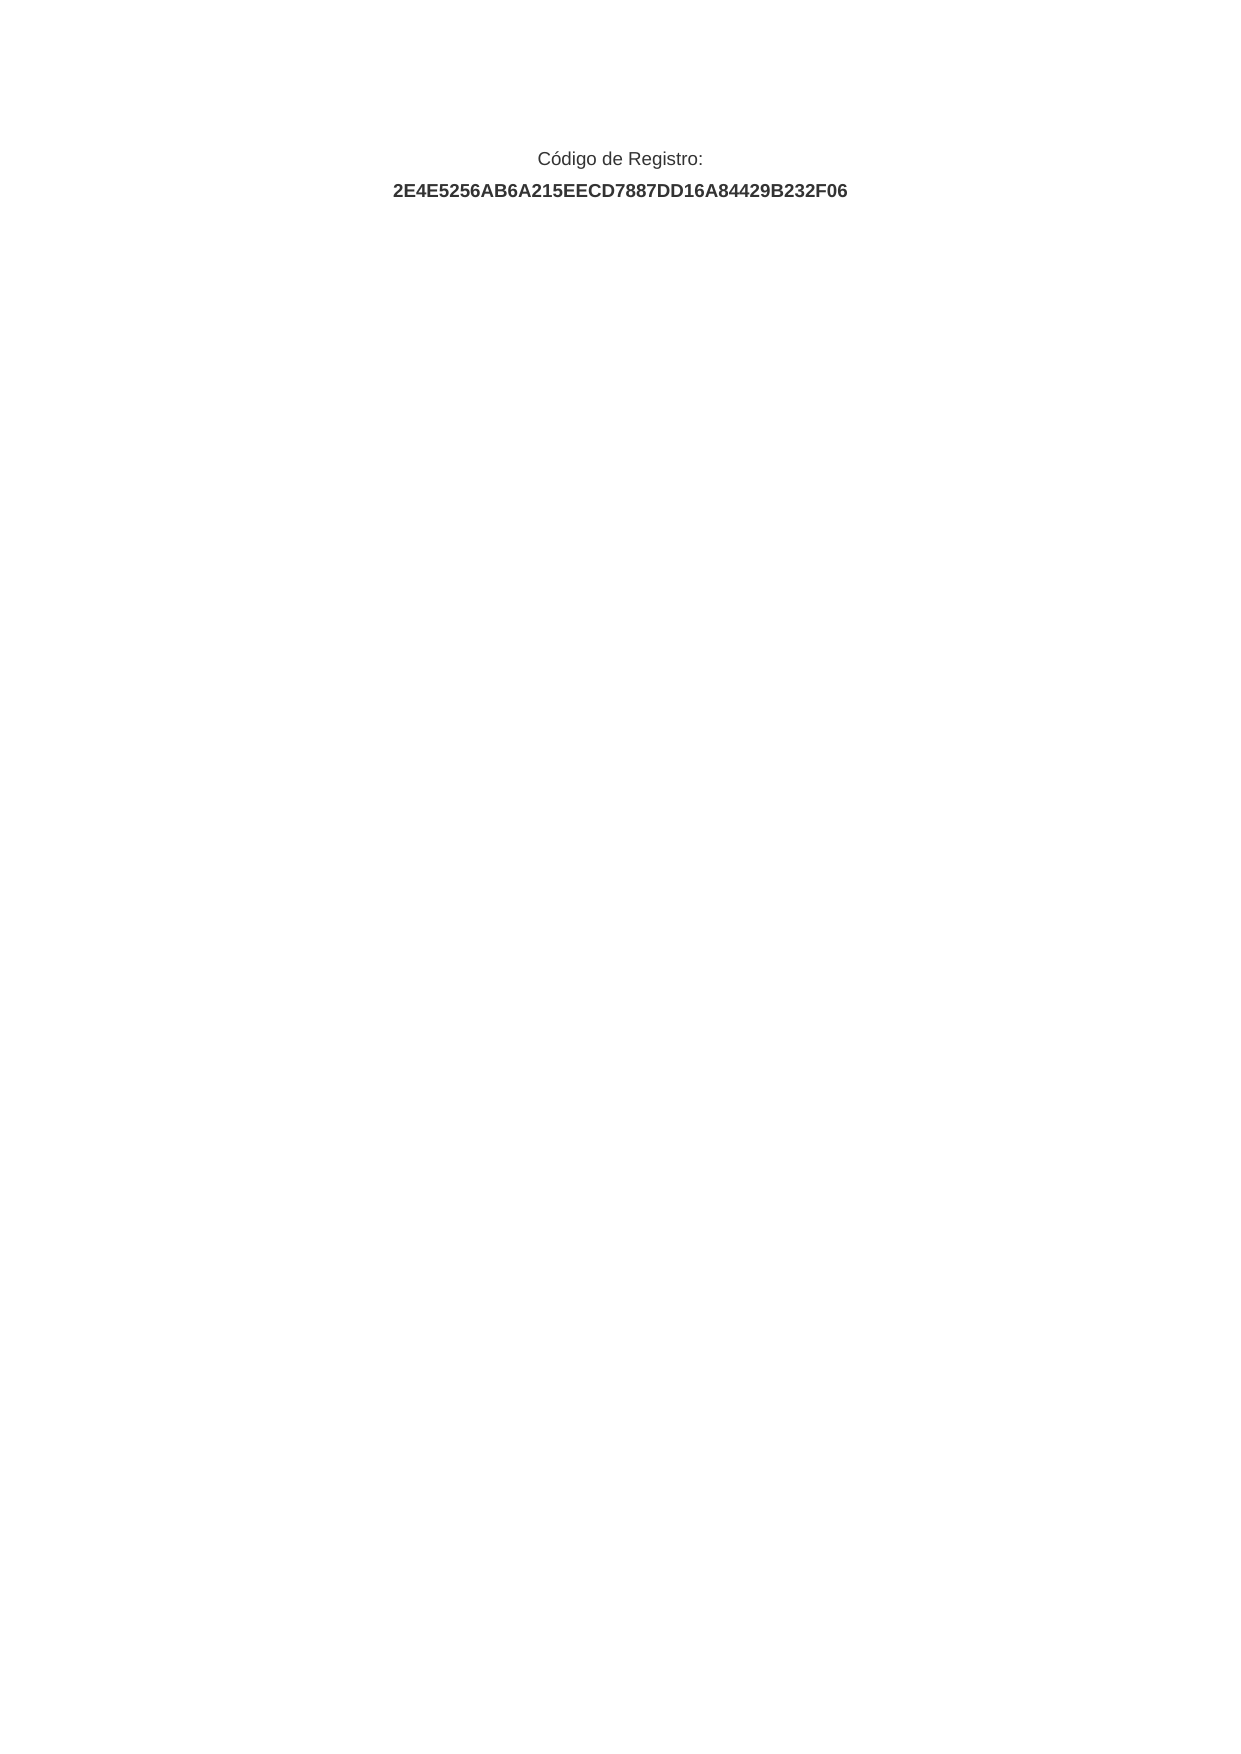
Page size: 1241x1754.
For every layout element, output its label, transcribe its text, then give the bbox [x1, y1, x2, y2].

text Código de Registro: [177, 148, 1063, 169]
text 2E4E5256AB6A215EECD7887DD16A84429B232F06 [177, 180, 1063, 202]
